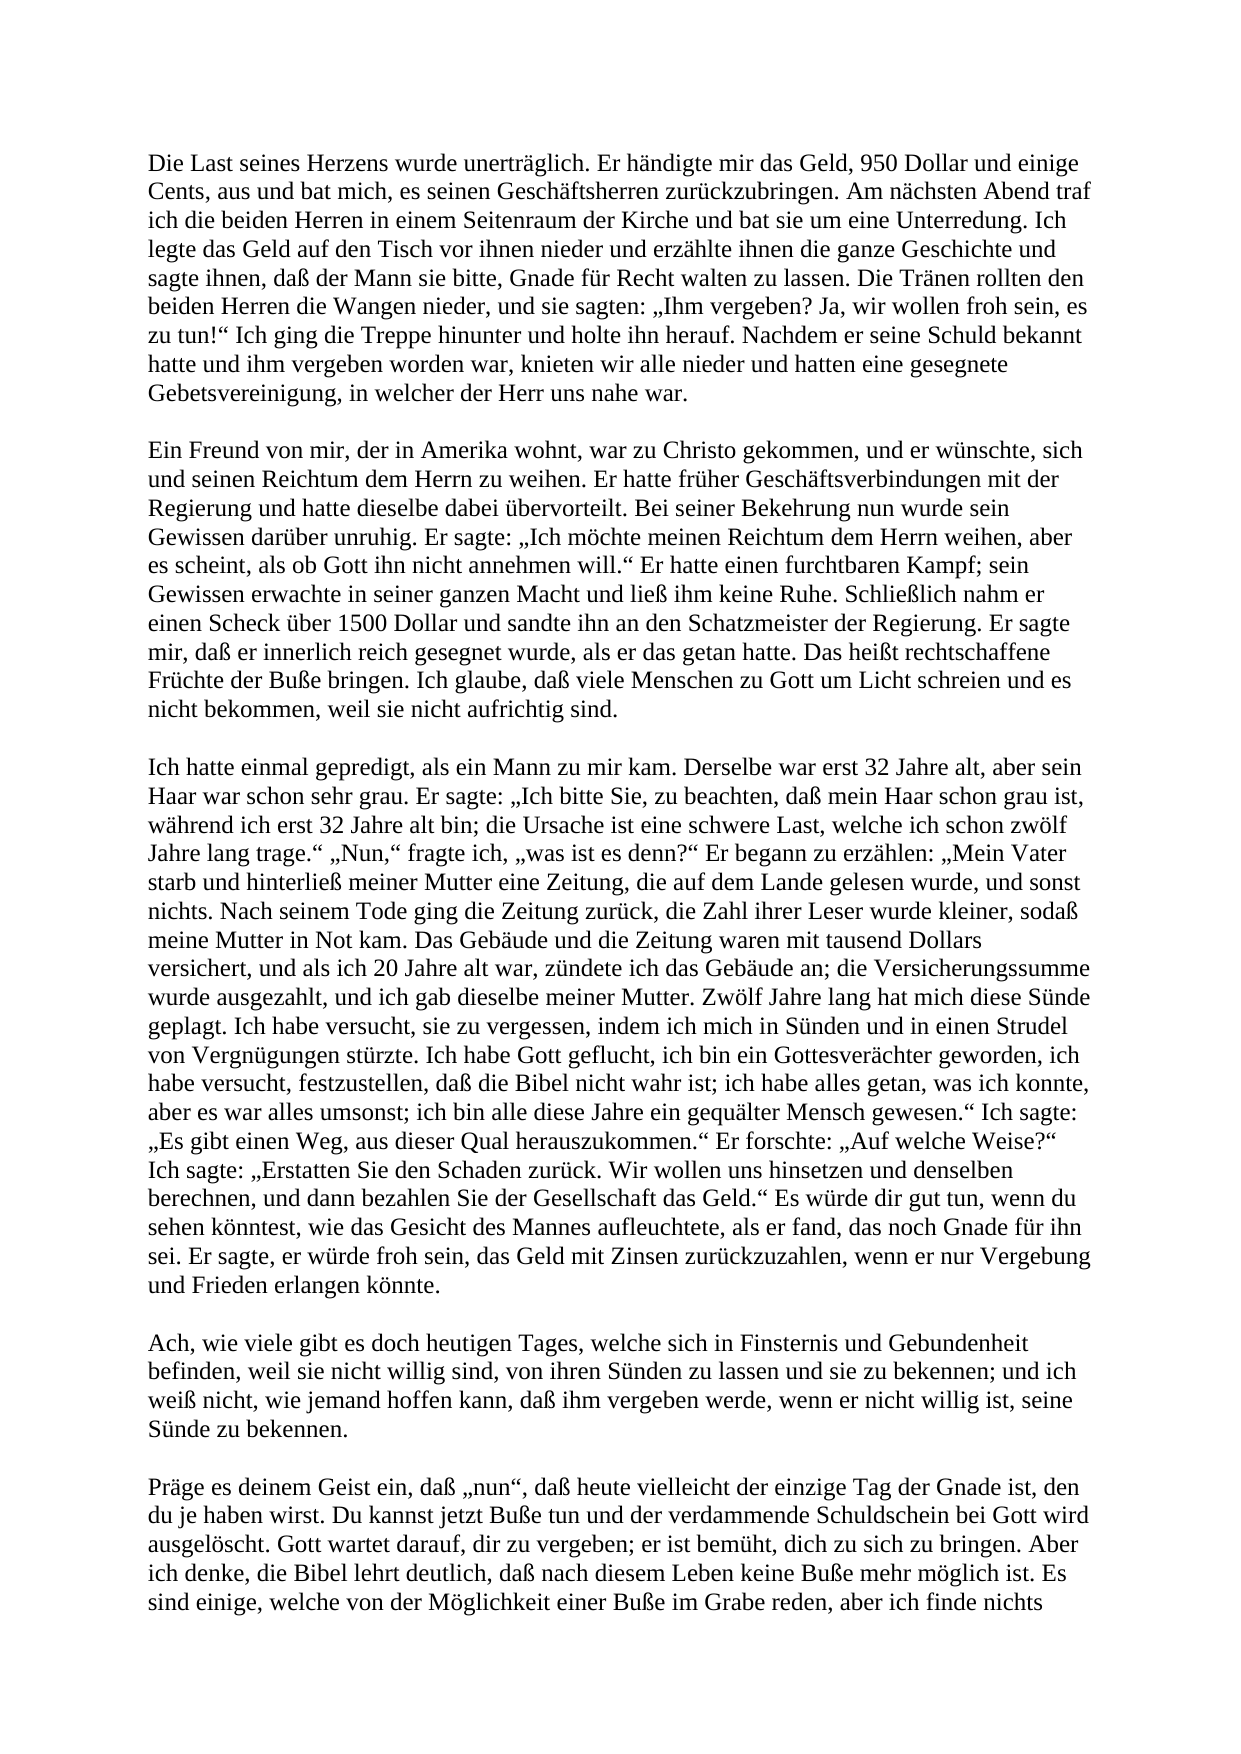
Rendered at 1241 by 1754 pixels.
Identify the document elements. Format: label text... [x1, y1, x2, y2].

text Ein Freund von mir, der in Amerika wohnt, war zu Christo gekommen, und er wünschte, sich und seinen Reichtum dem Herrn zu weihen. Er hatte früher Geschäftsverbindungen mit der Regierung und hatte dieselbe dabei übervorteilt. Bei seiner Bekehrung nun wurde sein Gewissen darüber unruhig. Er sagte: „Ich möchte meinen Reichtum dem Herrn weihen, aber es scheint, als ob Gott ihn nicht annehmen will.“ Er hatte einen furchtbaren Kampf; sein Gewissen erwachte in seiner ganzen Macht und ließ ihm keine Ruhe. Schließlich nahm er einen Scheck über 1500 Dollar und sandte ihn an den Schatzmeister der Regierung. Er sagte mir, daß er innerlich reich gesegnet wurde, als er das getan hatte. Das heißt rechtschaffene Früchte der Buße bringen. Ich glaube, daß viele Menschen zu Gott um Licht schreien und es nicht bekommen, weil sie nicht aufrichtig sind. [148, 781, 1093, 1068]
text Die Last seines Herzens wurde unerträglich. Er händigte mir das Geld, 950 Dollar und einige Cents, aus und bat mich, es seinen Geschäftsherren zurückzubringen. Am nächsten Abend traf ich die beiden Herren in einem Seitenraum der Kirche und bat sie um eine Unterredung. Ich legte das Geld auf den Tisch vor ihnen nieder und erzählte ihnen die ganze Geschichte und sagte ihnen, daß der Mann sie bitte, Gnade für Recht walten zu lassen. Die Tränen rollten den beiden Herren die Wangen nieder, und sie sagten: „Ihm vergeben? Ja, wir wollen froh sein, es zu tun!“ Ich ging die Treppe hinunter und holte ihn herauf. Nachdem er seine Schuld bekannt hatte und ihm vergeben worden war, knieten wir alle nieder und hatten eine gesegnete Gebetsvereinigung, in welcher der Herr uns nahe war. [148, 493, 1093, 752]
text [148, 1098, 1093, 1586]
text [148, 148, 1093, 464]
